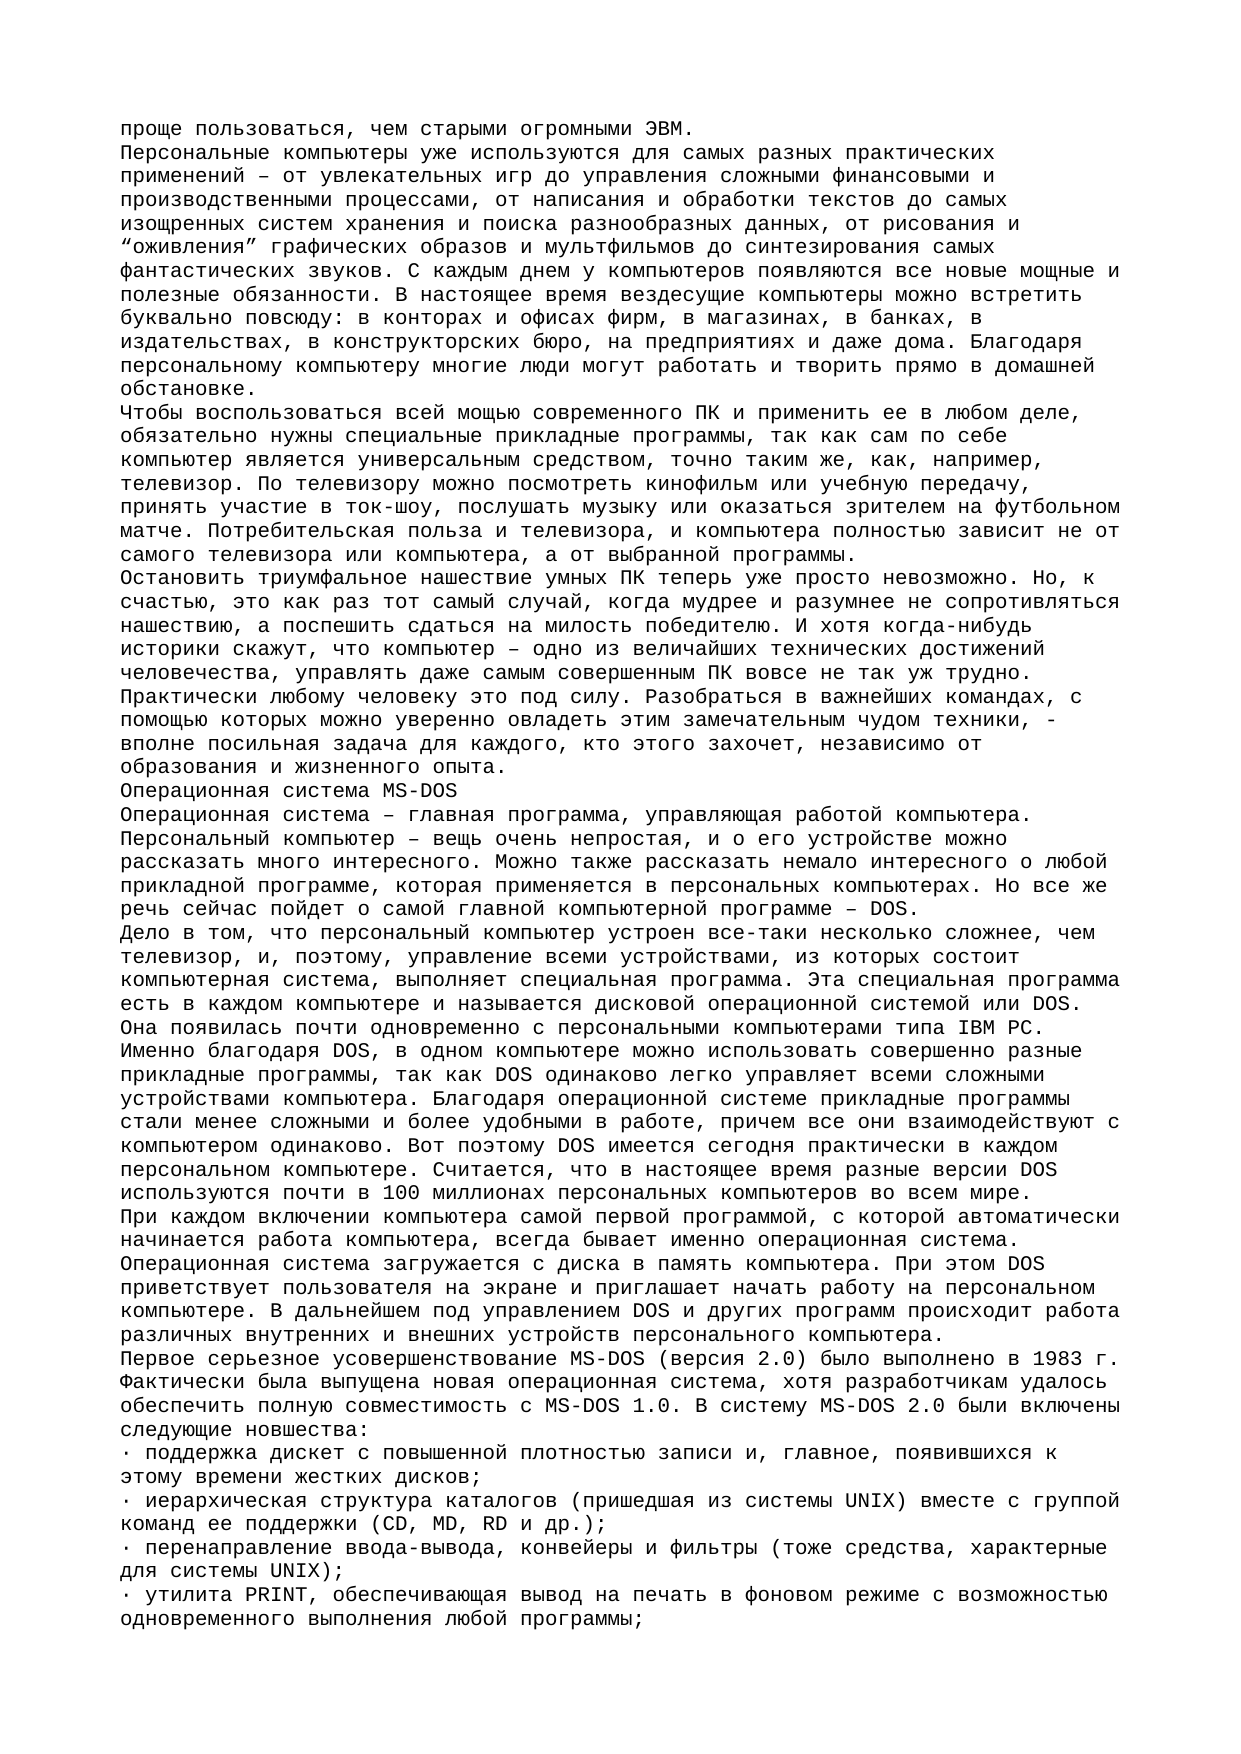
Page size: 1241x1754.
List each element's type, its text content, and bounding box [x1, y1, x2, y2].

text вполне посильная задача для каждого, кто этого захочет, независимо от [120, 733, 1120, 757]
text историки скажут, что компьютер – одно из величайших технических достижений [120, 638, 1120, 662]
text матче. Потребительская польза и телевизора, и компьютера полностью зависит не от [120, 520, 1120, 544]
text для системы UNIX); [120, 1561, 1120, 1584]
text Дело в том, что персональный компьютер устроен все-таки несколько сложнее, чем [120, 922, 1120, 946]
text команд ее поддержки (CD, MD, RD и др.); [120, 1513, 1120, 1537]
text · перенаправление ввода-вывода, конвейеры и фильтры (тоже средства, характерные [120, 1537, 1120, 1561]
text “оживления” графических образов и мультфильмов до синтезирования самых [120, 236, 1120, 260]
text Практически любому человеку это под силу. Разобраться в важнейших командах, с [120, 686, 1120, 709]
text следующие новшества: [120, 1419, 1120, 1442]
text персональном компьютере. Считается, что в настоящее время разные версии DOS [120, 1158, 1120, 1182]
text телевизор, и, поэтому, управление всеми устройствами, из которых состоит [120, 946, 1120, 969]
text фантастических звуков. С каждым днем у компьютеров появляются все новые мощные и [120, 260, 1120, 284]
text буквально повсюду: в конторах и офисах фирм, в магазинах, в банках, в [120, 307, 1120, 331]
text проще пользоваться, чем старыми огромными ЭВМ. [120, 118, 1120, 142]
text различных внутренних и внешних устройств персонального компьютера. [120, 1324, 1120, 1348]
text человечества, управлять даже самым совершенным ПК вовсе не так уж трудно. [120, 662, 1120, 686]
text обязательно нужны специальные прикладные программы, так как сам по себе [120, 426, 1120, 449]
text речь сейчас пойдет о самой главной компьютерной программе – DOS. [120, 898, 1120, 922]
text Персональный компьютер – вещь очень непростая, и о его устройстве можно [120, 827, 1120, 851]
text устройствами компьютера. Благодаря операционной системе прикладные программы [120, 1088, 1120, 1111]
text полезные обязанности. В настоящее время вездесущие компьютеры можно встретить [120, 284, 1120, 307]
text Операционная система загружается с диска в память компьютера. При этом DOS [120, 1253, 1120, 1277]
text применений – от увлекательных игр до управления сложными финансовыми и [120, 165, 1120, 189]
text компьютер является универсальным средством, точно таким же, как, например, [120, 449, 1120, 473]
text компьютере. В дальнейшем под управлением DOS и других программ происходит работа [120, 1300, 1120, 1324]
text телевизор. По телевизору можно посмотреть кинофильм или учебную передачу, [120, 473, 1120, 496]
text используются почти в 100 миллионах персональных компьютеров во всем мире. [120, 1182, 1120, 1206]
text одновременного выполнения любой программы; [120, 1608, 1120, 1631]
text Она появилась почти одновременно с персональными компьютерами типа IBM PC. [120, 1017, 1120, 1040]
text обеспечить полную совместимость с MS-DOS 1.0. В систему MS-DOS 2.0 были включены [120, 1395, 1120, 1419]
text Именно благодаря DOS, в одном компьютере можно использовать совершенно разные [120, 1040, 1120, 1064]
text этому времени жестких дисков; [120, 1466, 1120, 1489]
text производственными процессами, от написания и обработки текстов до самых [120, 189, 1120, 213]
text Операционная система – главная программа, управляющая работой компьютера. [120, 804, 1120, 827]
text Операционная система MS-DOS [120, 780, 1120, 804]
text есть в каждом компьютере и называется дисковой операционной системой или DOS. [120, 993, 1120, 1017]
text прикладной программе, которая применяется в персональных компьютерах. Но все же [120, 875, 1120, 898]
text принять участие в ток-шоу, послушать музыку или оказаться зрителем на футбольном [120, 496, 1120, 520]
text образования и жизненного опыта. [120, 757, 1120, 780]
text издательствах, в конструкторских бюро, на предприятиях и даже дома. Благодаря [120, 331, 1120, 354]
text стали менее сложными и более удобными в работе, причем все они взаимодействуют с [120, 1111, 1120, 1135]
text Чтобы воспользоваться всей мощью современного ПК и применить ее в любом деле, [120, 402, 1120, 426]
text помощью которых можно уверенно овладеть этим замечательным чудом техники, - [120, 709, 1120, 733]
text персональному компьютеру многие люди могут работать и творить прямо в домашней [120, 354, 1120, 378]
text изощренных систем хранения и поиска разнообразных данных, от рисования и [120, 213, 1120, 236]
text · утилита PRINT, обеспечивающая вывод на печать в фоновом режиме с возможностью [120, 1584, 1120, 1608]
text обстановке. [120, 378, 1120, 402]
text Первое серьезное усовершенствование MS-DOS (версия 2.0) было выполнено в 1983 г. [120, 1348, 1120, 1371]
text · иерархическая структура каталогов (пришедшая из системы UNIX) вместе с группой [120, 1489, 1120, 1513]
text Фактически была выпущена новая операционная система, хотя разработчикам удалось [120, 1371, 1120, 1395]
text приветствует пользователя на экране и приглашает начать работу на персональном [120, 1277, 1120, 1300]
text прикладные программы, так как DOS одинаково легко управляет всеми сложными [120, 1064, 1120, 1088]
text Остановить триумфальное нашествие умных ПК теперь уже просто невозможно. Но, к [120, 567, 1120, 591]
text компьютером одинаково. Вот поэтому DOS имеется сегодня практически в каждом [120, 1135, 1120, 1158]
text счастью, это как раз тот самый случай, когда мудрее и разумнее не сопротивляться [120, 591, 1120, 615]
text начинается работа компьютера, всегда бывает именно операционная система. [120, 1229, 1120, 1253]
text Персональные компьютеры уже используются для самых разных практических [120, 142, 1120, 165]
text · поддержка дискет с повышенной плотностью записи и, главное, появившихся к [120, 1442, 1120, 1466]
text рассказать много интересного. Можно также рассказать немало интересного о любой [120, 851, 1120, 875]
text самого телевизора или компьютера, а от выбранной программы. [120, 544, 1120, 567]
text нашествию, а поспешить сдаться на милость победителю. И хотя когда-нибудь [120, 615, 1120, 638]
text компьютерная система, выполняет специальная программа. Эта специальная программа [120, 969, 1120, 993]
text При каждом включении компьютера самой первой программой, с которой автоматически [120, 1206, 1120, 1229]
